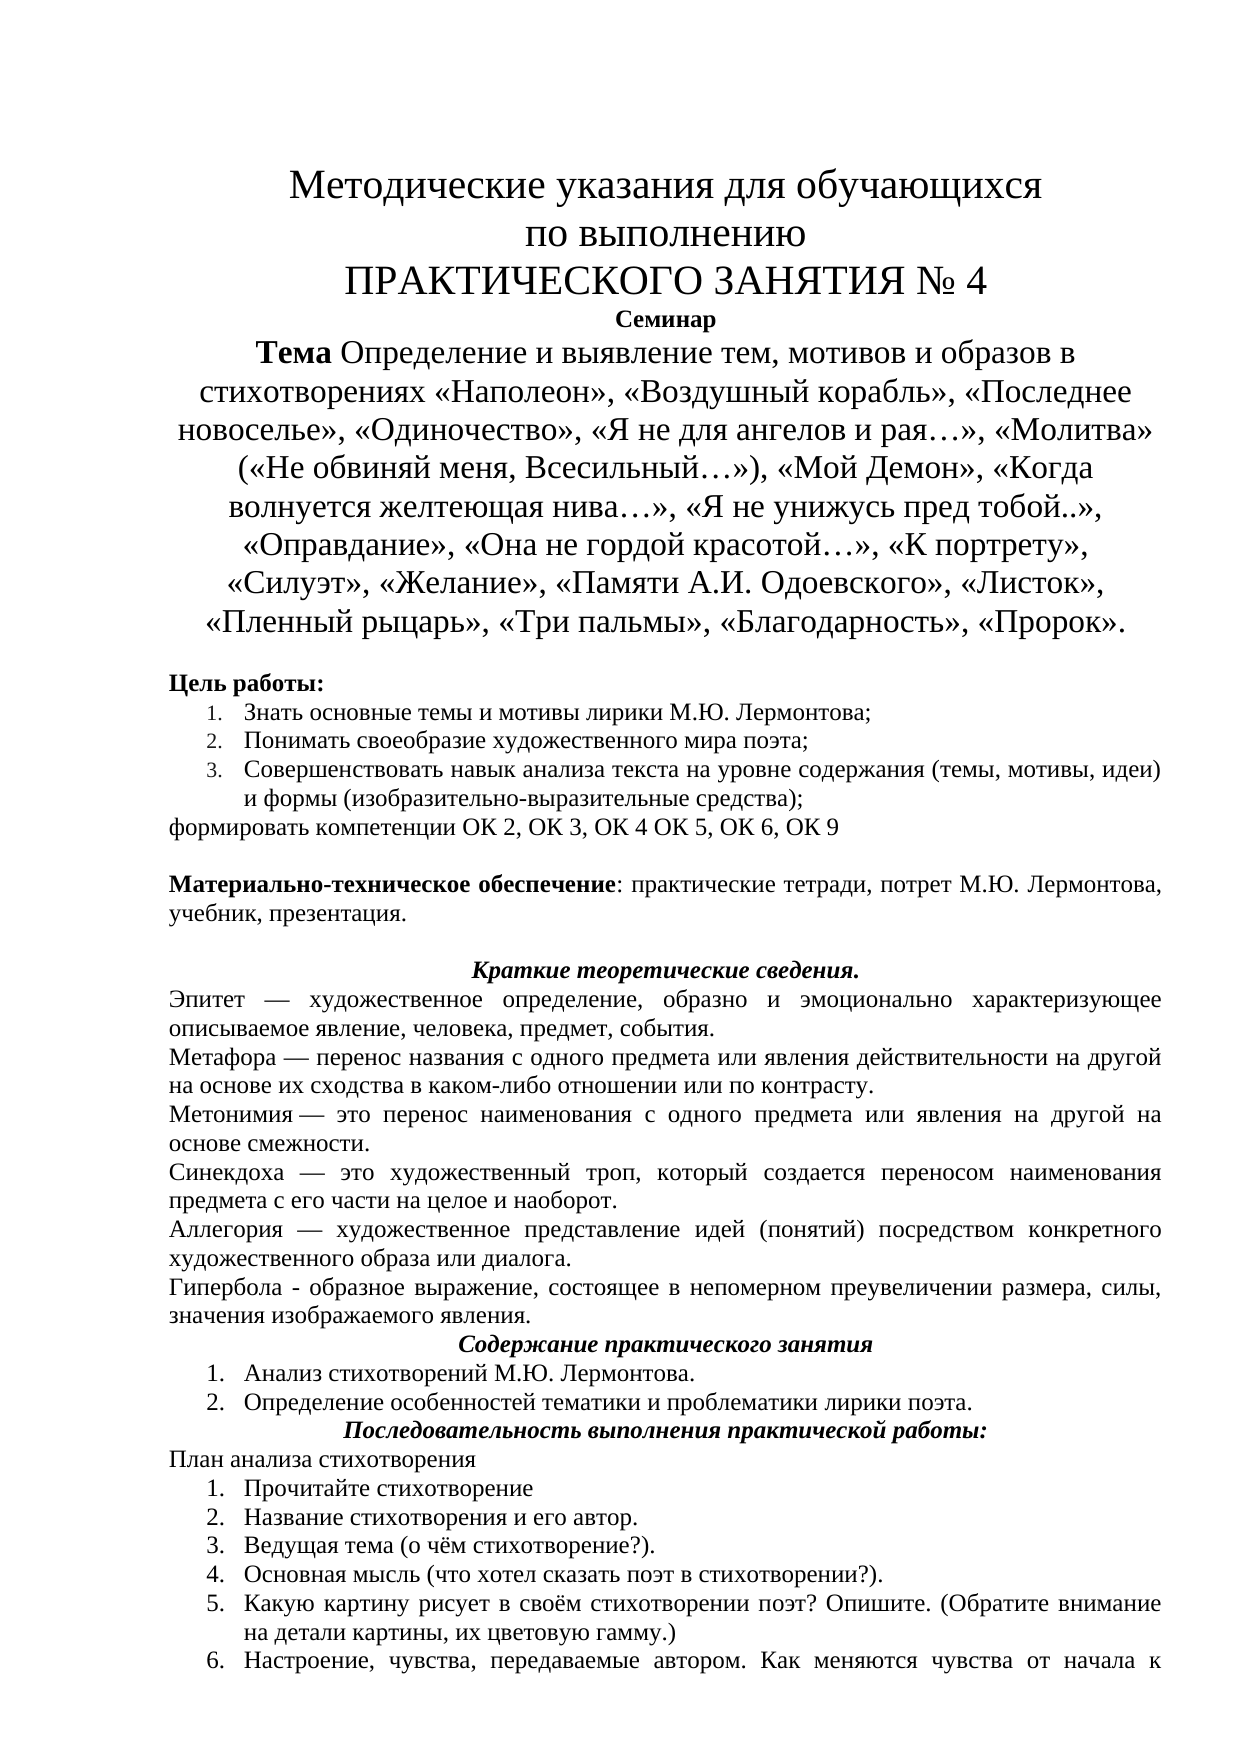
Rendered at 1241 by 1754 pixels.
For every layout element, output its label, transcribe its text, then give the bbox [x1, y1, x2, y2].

text ПРАКТИЧЕСКОГО ЗАНЯТИЯ № 4 [169, 256, 1162, 304]
list Ведущая тема (о чём стихотворение?). [206, 1530, 1162, 1559]
list Знать основные темы и мотивы лирики М.Ю. Лермонтова; [206, 697, 1162, 725]
text Материально-техническое обеспечение: практические тетради, потрет М.Ю. Лермонтова, учебник, презентация. [169, 869, 1162, 927]
text по выполнению [169, 208, 1162, 256]
text Синекдоха — это художественный троп, который создается переносом наименования предмета с его части на целое и наоборот. [169, 1157, 1162, 1214]
list Прочитайте стихотворение [206, 1473, 1162, 1502]
text Цель работы: [169, 668, 1162, 697]
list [206, 1645, 1162, 1674]
list Основная мысль (что хотел сказать поэт в стихотворении?). [206, 1559, 1162, 1588]
text Тема Определение и выявление тем, мотивов и образов в стихотворениях «Наполеон», «Воздушный корабль», «Последнее новоселье», «Одиночество», «Я не для ангелов и рая…», «Молитва» («Не обвиняй меня, Всесильный…»), «Мой Демон», «Когда волнуется желтеющая нива…», «Я не унижусь пред тобой..», «Оправдание», «Она не гордой красотой…», «К портрету», «Силуэт», «Желание», «Памяти А.И. Одоевского», «Листок», «Пленный рыцарь», «Три пальмы», «Благодарность», «Пророк». [169, 332, 1162, 639]
text Содержание практического занятия [169, 1329, 1162, 1358]
text формировать компетенции ОК 2, ОК 3, ОК 4 ОК 5, ОК 6, ОК 9 [169, 812, 1162, 840]
list Анализ стихотворений М.Ю. Лермонтова. [206, 1358, 1162, 1387]
text План анализа стихотворения [169, 1444, 1162, 1473]
list Понимать своеобразие художественного мира поэта; [206, 725, 1162, 754]
text Краткие теоретические сведения. [169, 955, 1162, 984]
text Гипербола - образное выражение, состоящее в непомерном преувеличении размера, силы, значения изображаемого явления. [169, 1272, 1162, 1329]
list Совершенствовать навык анализа текста на уровне содержания (темы, мотивы, идеи) и формы (изобразительно-выразительные средства); [206, 754, 1162, 812]
text Аллегория — художественное представление идей (понятий) посредством конкретного художественного образа или диалога. [169, 1214, 1162, 1272]
text Метонимия — это перенос наименования с одного предмета или явления на другой на основе смежности. [169, 1099, 1162, 1157]
text Методические указания для обучающихся [169, 160, 1162, 208]
text Семинар [169, 304, 1162, 332]
list Определение особенностей тематики и проблематики лирики поэта. [206, 1387, 1162, 1415]
list Какую картину рисует в своём стихотворении поэт? Опишите. (Обратите внимание на детали картины, их цветовую гамму.) [206, 1588, 1162, 1645]
text Метафора — перенос названия с одного предмета или явления действительности на другой на основе их сходства в каком-либо отношении или по контрасту. [169, 1042, 1162, 1099]
text Последовательность выполнения практической работы: [169, 1415, 1162, 1444]
list Название стихотворения и его автор. [206, 1502, 1162, 1530]
text Эпитет — художественное определение, образно и эмоционально характеризующее описываемое явление, человека, предмет, события. [169, 984, 1162, 1042]
